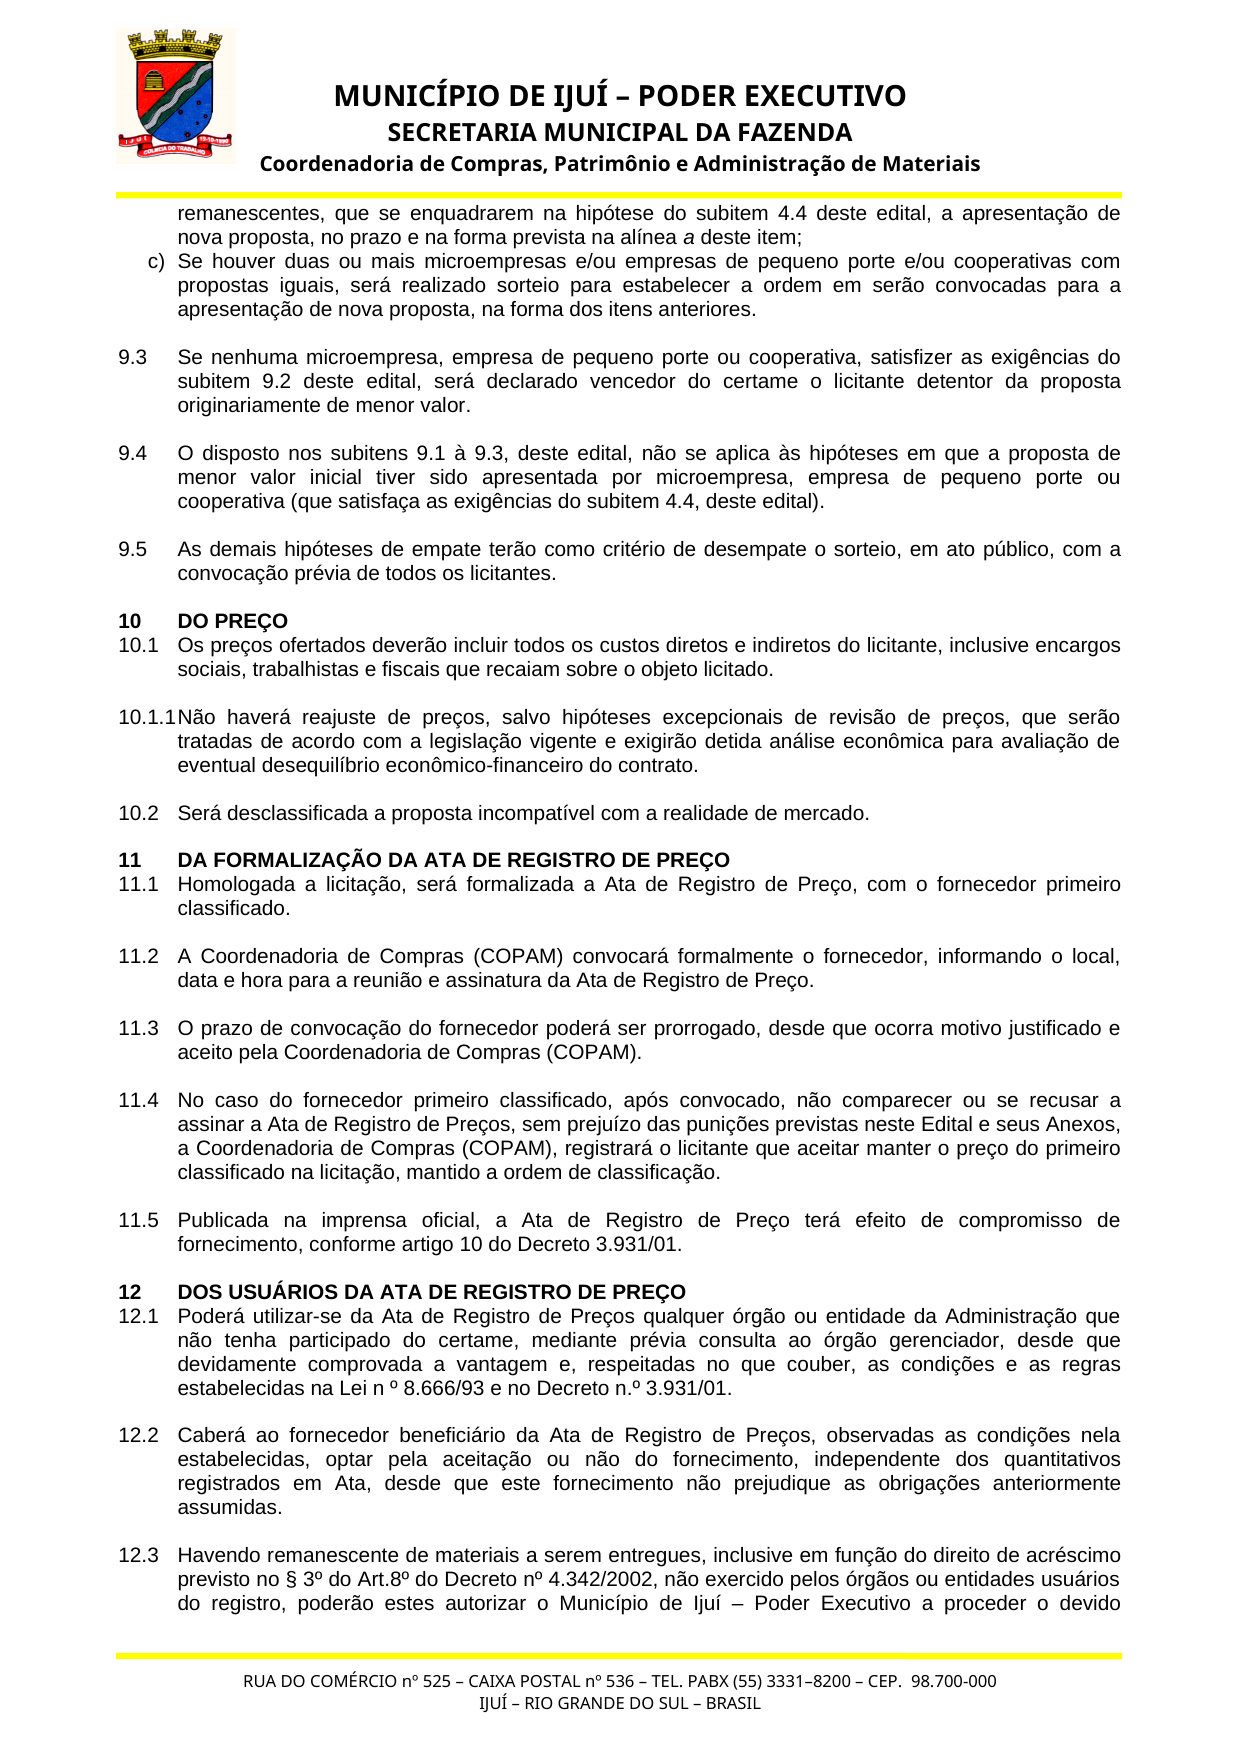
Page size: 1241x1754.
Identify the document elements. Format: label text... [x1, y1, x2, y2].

list Caberá ao fornecedor beneficiário da Ata de Registro de Preços, observadas as condições nela estabelecidas, optar pela aceitação ou não do fornecimento, independente dos quantitativos registrados em Ata, desde que este fornecimento não prejudique as obrigações anteriormente assumidas. [118, 1423, 1122, 1519]
list DO PREÇO [118, 609, 1122, 633]
list A Coordenadoria de Compras (COPAM) convocará formalmente o fornecedor, informando o local, data e hora para a reunião e assinatura da Ata de Registro de Preço. [118, 944, 1122, 992]
list No caso do fornecedor primeiro classificado, após convocado, não comparecer ou se recusar a assinar a Ata de Registro de Preços, sem prejuízo das punições previstas neste Edital e seus Anexos, a Coordenadoria de Compras (COPAM), registrará o licitante que aceitar manter o preço do primeiro classificado na licitação, mantido a ordem de classificação. [118, 1088, 1122, 1184]
list Não haverá reajuste de preços, salvo hipóteses excepcionais de revisão de preços, que serão tratadas de acordo com a legislação vigente e exigirão detida análise econômica para avaliação de eventual desequilíbrio econômico-financeiro do contrato. [118, 704, 1122, 776]
list Se nenhuma microempresa, empresa de pequeno porte ou cooperativa, satisfizer as exigências do subitem 9.2 deste edital, será declarado vencedor do certame o licitante detentor da proposta originariamente de menor valor. [118, 345, 1122, 417]
list O prazo de convocação do fornecedor poderá ser prorrogado, desde que ocorra motivo justificado e aceito pela Coordenadoria de Compras (COPAM). [118, 1016, 1122, 1064]
list O disposto nos subitens 9.1 à 9.3, deste edital, não se aplica às hipóteses em que a proposta de menor valor inicial tiver sido apresentada por microempresa, empresa de pequeno porte ou cooperativa (que satisfaça as exigências do subitem 4.4, deste edital). [118, 441, 1122, 513]
list As demais hipóteses de empate terão como critério de desempate o sorteio, em ato público, com a convocação prévia de todos os licitantes. [118, 537, 1122, 585]
list Será desclassificada a proposta incompatível com a realidade de mercado. [118, 800, 1122, 824]
list Publicada na imprensa oficial, a Ata de Registro de Preço terá efeito de compromisso de fornecimento, conforme artigo 10 do Decreto 3.931/01. [118, 1208, 1122, 1256]
list Homologada a licitação, será formalizada a Ata de Registro de Preço, com o fornecedor primeiro classificado. [118, 872, 1122, 920]
list Poderá utilizar-se da Ata de Registro de Preços qualquer órgão ou entidade da Administração que não tenha participado do certame, mediante prévia consulta ao órgão gerenciador, desde que devidamente comprovada a vantagem e, respeitadas no que couber, as condições e as regras estabelecidas na Lei n º 8.666/93 e no Decreto n.º 3.931/01. [118, 1303, 1122, 1399]
list DA FORMALIZAÇÃO DA ATA DE REGISTRO DE PREÇO [118, 848, 1122, 872]
list Se houver duas ou mais microempresas e/ou empresas de pequeno porte e/ou cooperativas com propostas iguais, será realizado sorteio para estabelecer a ordem em serão convocadas para a apresentação de nova proposta, na forma dos itens anteriores. [148, 249, 1122, 321]
picture [116, 28, 237, 164]
list Os preços ofertados deverão incluir todos os custos diretos e indiretos do licitante, inclusive encargos sociais, trabalhistas e fiscais que recaiam sobre o objeto licitado. [118, 633, 1122, 681]
list DOS USUÁRIOS DA ATA DE REGISTRO DE PREÇO [118, 1279, 1122, 1303]
